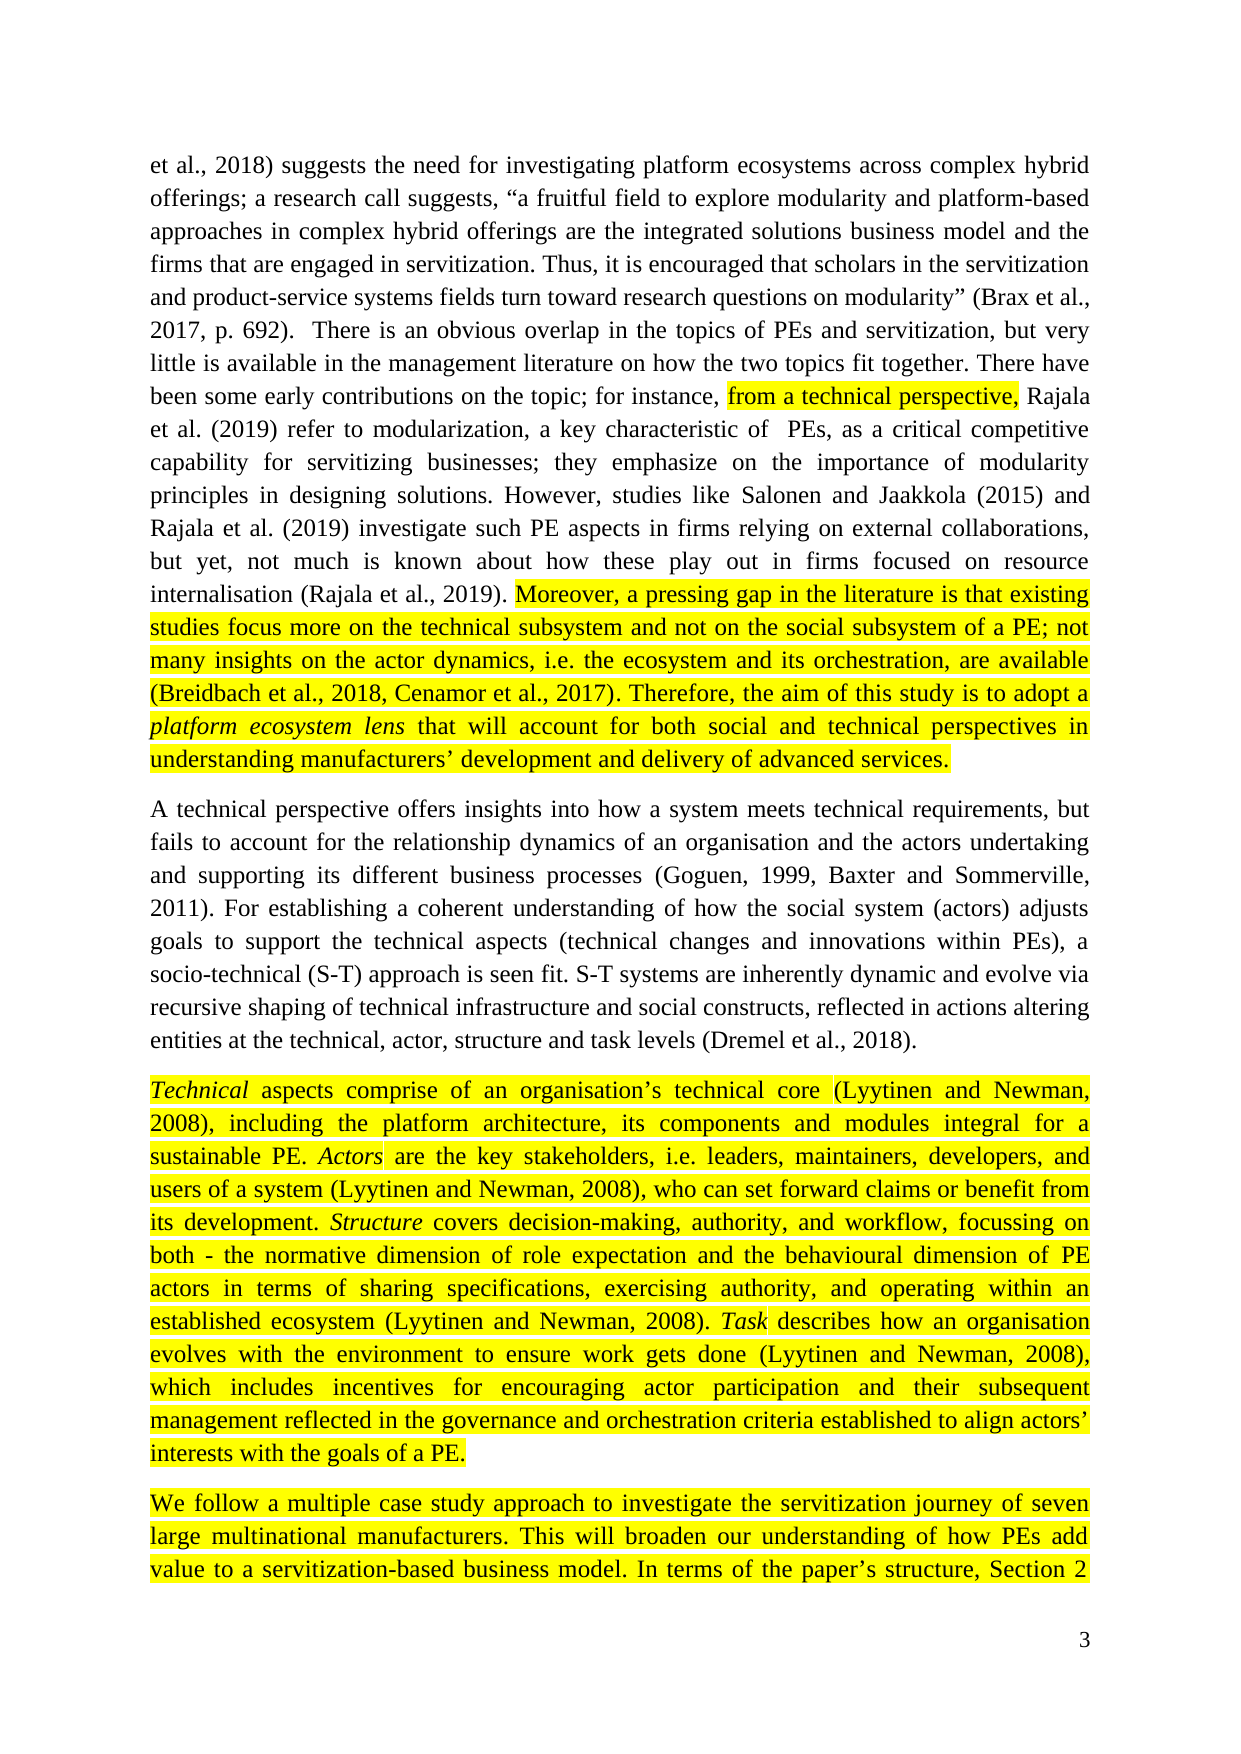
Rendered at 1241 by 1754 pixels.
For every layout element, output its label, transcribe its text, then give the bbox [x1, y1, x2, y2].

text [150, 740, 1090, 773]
text A technical perspective offers insights into how a system meets technical requirements, but fails to account for the relationship dynamics of an organisation and the actors undertaking and supporting its different business processes (Goguen, 1999, Baxter and Sommerville, 2011). For establishing a coherent understanding of how the social system (actors) adjusts goals to support the technical aspects (technical changes and innovations within PEs), a socio-technical (S-T) approach is seen fit. S-T systems are inherently dynamic and evolve via recursive shaping of technical infrastructure and social constructs, reflected in actions altering entities at the technical, actor, structure and task levels (Dremel et al., 2018). [150, 794, 1090, 1054]
